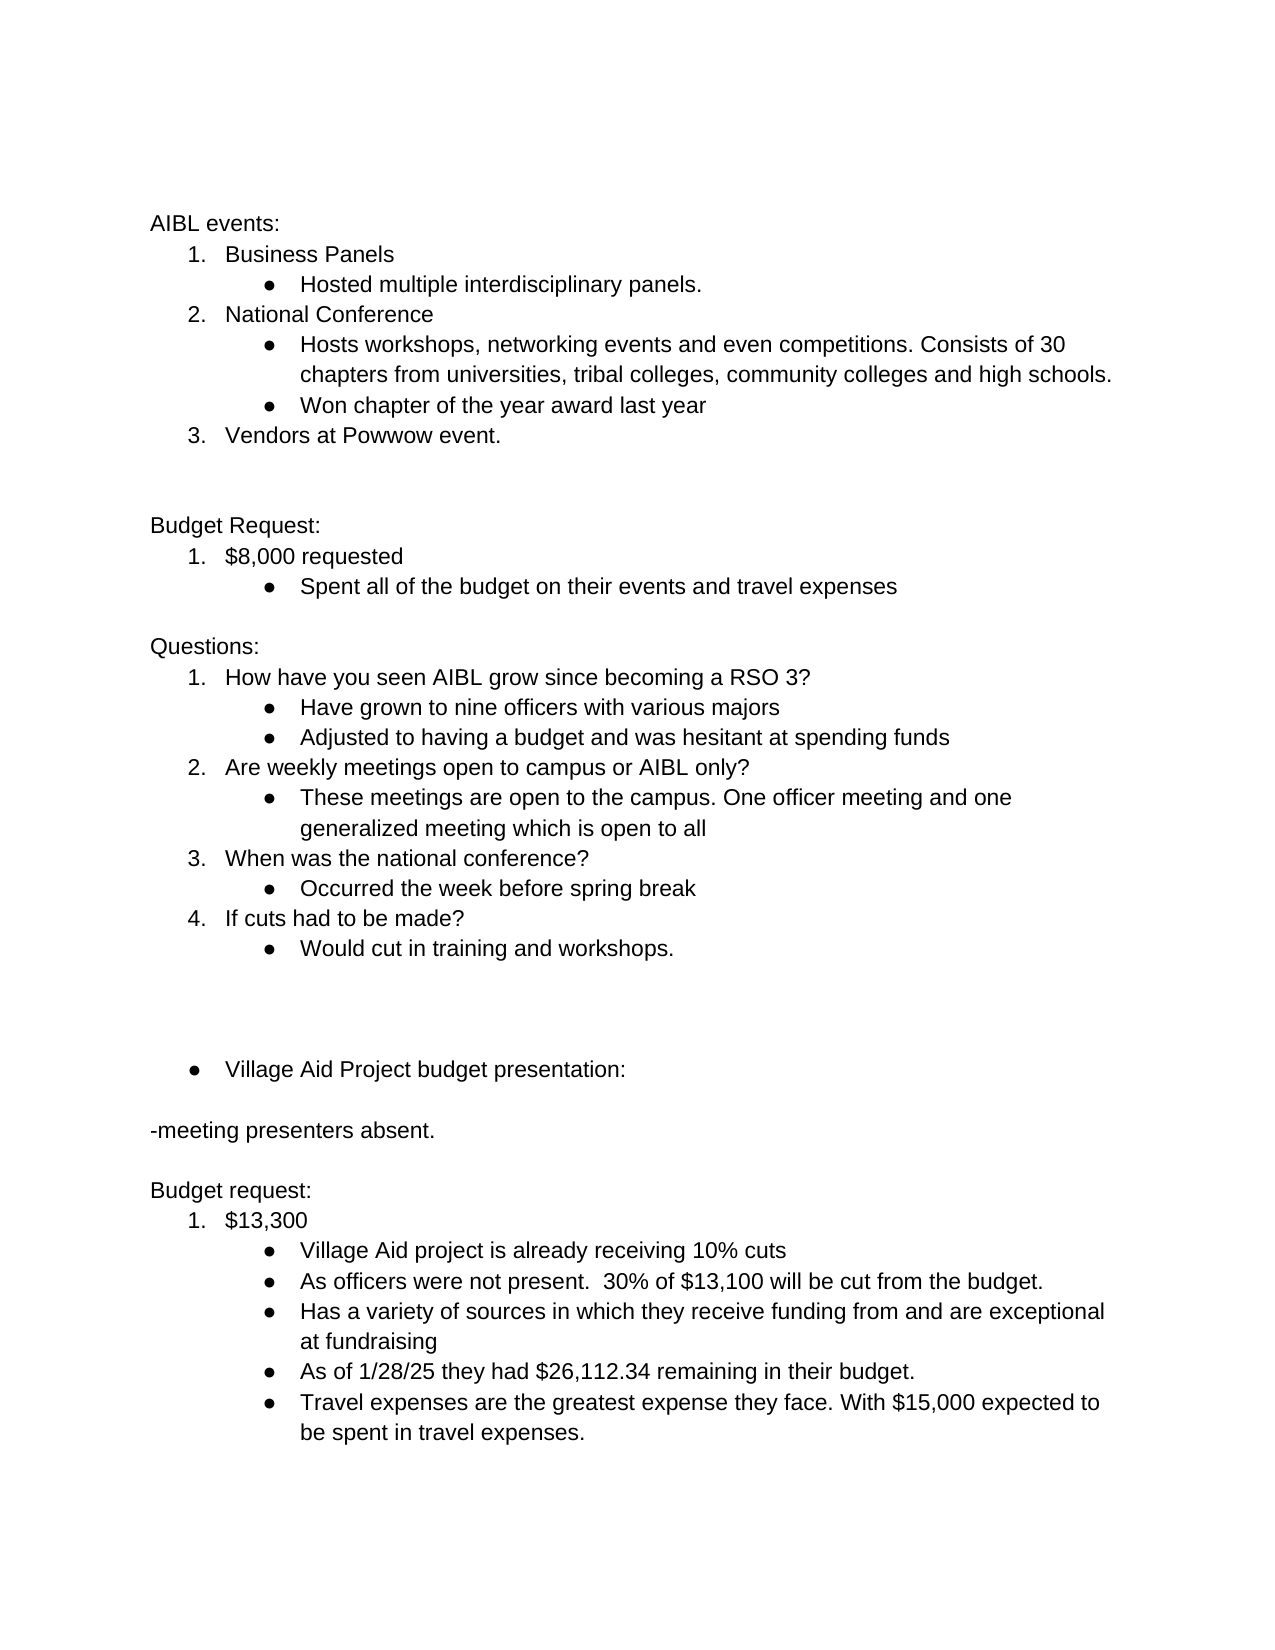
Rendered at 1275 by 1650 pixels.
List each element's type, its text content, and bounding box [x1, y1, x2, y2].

list These meetings are open to the campus. One officer meeting and one generalized meeting which is open to all [262, 784, 1125, 841]
list Hosts workshops, networking events and even competitions. Consists of 30 chapters from universities, tribal colleges, community colleges and high schools. [262, 331, 1125, 388]
list Adjusted to having a budget and was hesitant at spending funds [262, 724, 1125, 750]
list Has a variety of sources in which they receive funding from and are exceptional at fundraising [262, 1298, 1125, 1354]
list How have you seen AIBL grow since becoming a RSO 3? [187, 663, 1125, 690]
list National Conference [187, 301, 1125, 327]
list Village Aid Project budget presentation: [187, 1056, 1125, 1083]
list $13,300 [187, 1207, 1125, 1234]
list $8,000 requested [187, 543, 1125, 569]
list Won chapter of the year award last year [262, 392, 1125, 418]
list Would cut in training and workshops. [262, 935, 1125, 962]
list Hosted multiple interdisciplinary panels. [262, 271, 1125, 297]
list Village Aid project is already receiving 10% cuts [262, 1237, 1125, 1264]
list Have grown to nine officers with various majors [262, 694, 1125, 720]
list Business Panels [187, 241, 1125, 267]
list When was the national conference? [187, 845, 1125, 871]
list Are weekly meetings open to campus or AIBL only? [187, 754, 1125, 781]
list Spent all of the budget on their events and travel expenses [262, 573, 1125, 599]
text Questions: [150, 633, 1125, 660]
text -meeting presenters absent. [150, 1117, 1125, 1143]
list As of 1/28/25 they had $26,112.34 remaining in their budget. [262, 1358, 1125, 1385]
list If cuts had to be made? [187, 905, 1125, 932]
list Vendors at Powwow event. [187, 422, 1125, 448]
list As officers were not present. 30% of $13,100 will be cut from the budget. [262, 1268, 1125, 1294]
text Budget request: [150, 1177, 1125, 1203]
list Travel expenses are the greatest expense they face. With $15,000 expected to be spent in travel expenses. [262, 1388, 1125, 1445]
list Occurred the week before spring break [262, 875, 1125, 901]
text Budget Request: [150, 512, 1125, 539]
text AIBL events: [150, 210, 1125, 237]
